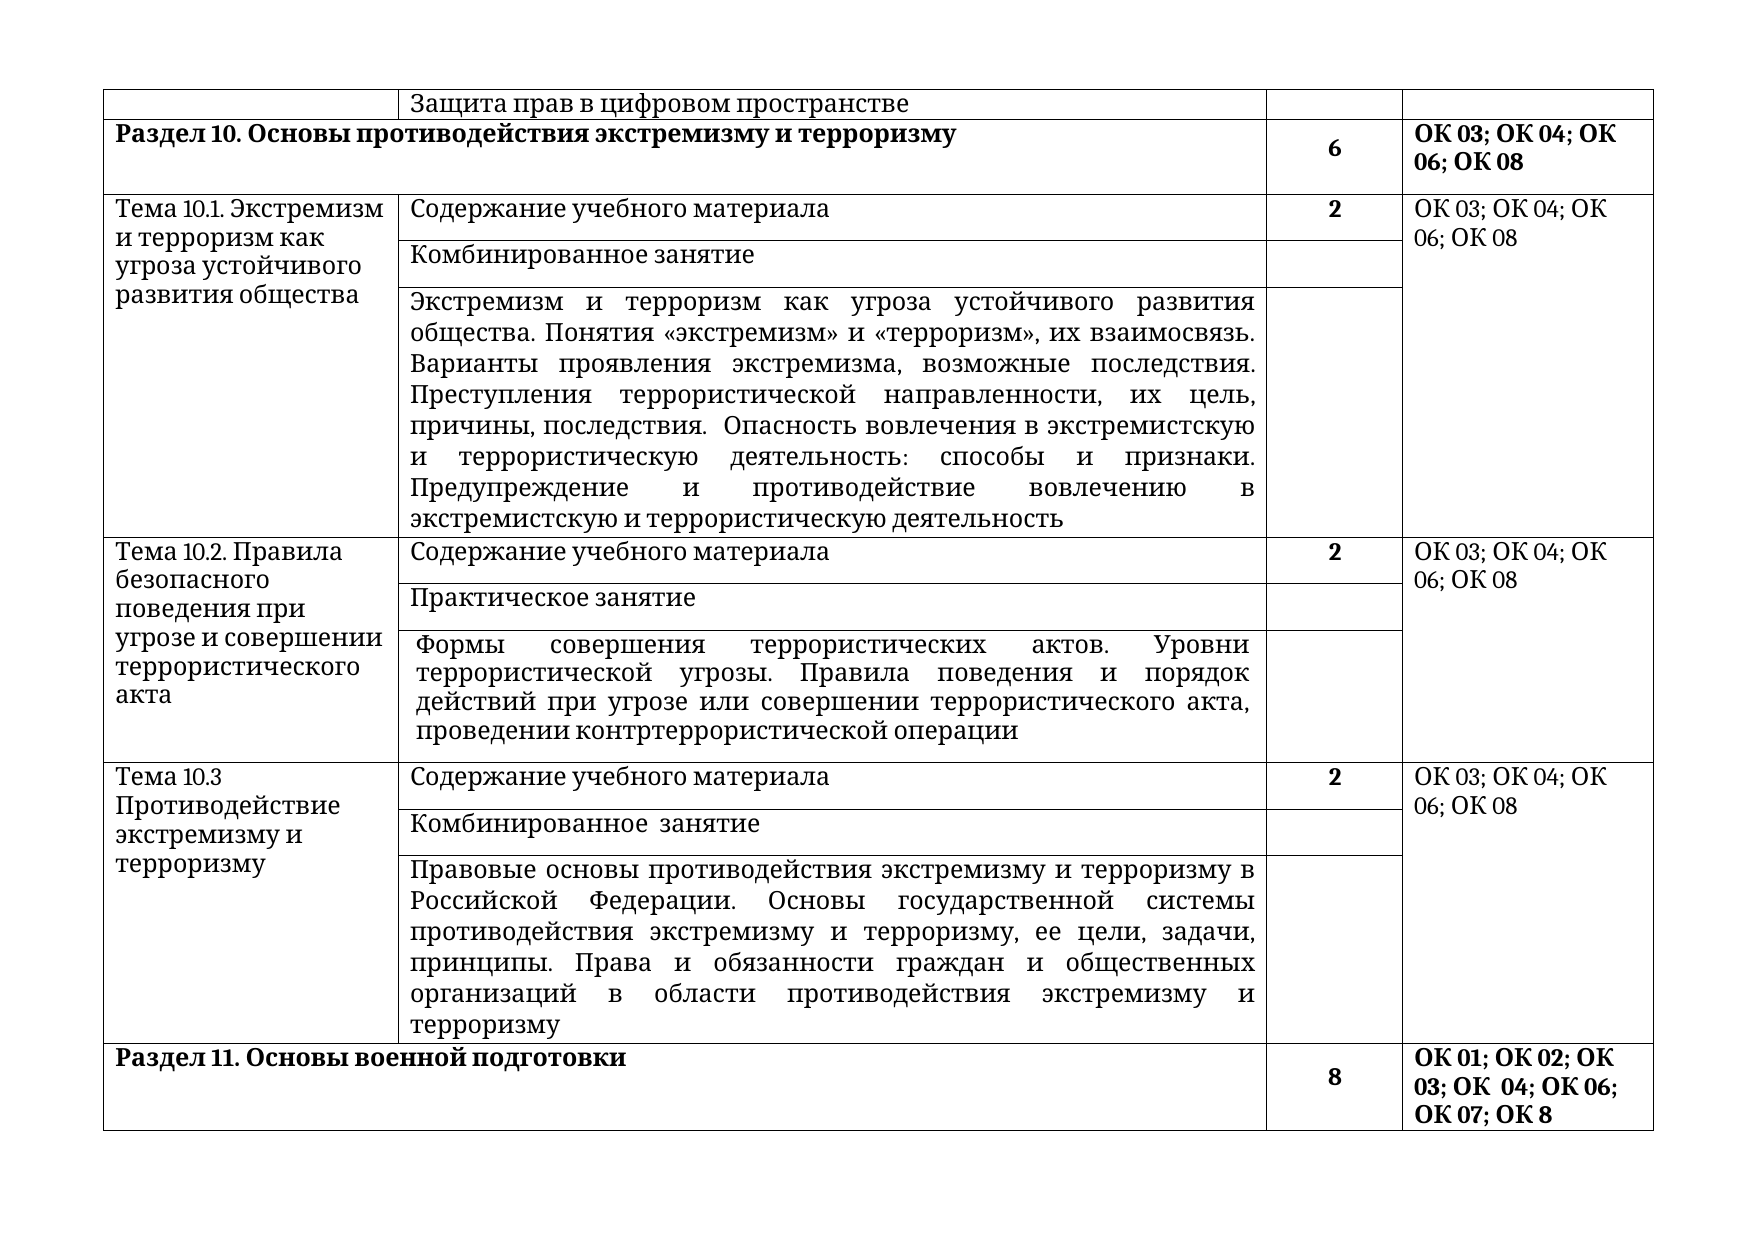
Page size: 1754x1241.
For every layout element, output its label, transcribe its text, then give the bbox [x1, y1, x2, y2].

table_cell Экстремизм и терроризм как угроза устойчивого развития общества. Понятия «экстремизм» и «терроризм», их взаимосвязь. Варианты проявления экстремизма, возможные последствия. Преступления террористической направленности, их цель, причины, последствия. Опасность вовлечения в экстремистскую и террористическую деятельность: способы и признаки. Предупреждение и противодействие вовлечению в экстремистскую и террористическую деятельность [399, 288, 1266, 537]
table_cell ОК 03; ОК 04; ОК 06; ОК 08 [1403, 195, 1653, 537]
table_cell Раздел 11. Основы военной подготовки [104, 1044, 1266, 1130]
table_cell 2 [1267, 195, 1402, 240]
table_cell Содержание учебного материала [399, 538, 1266, 583]
table_cell Содержание учебного материала [399, 763, 1266, 809]
table_cell 8 [1267, 1044, 1402, 1130]
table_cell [399, 90, 1266, 118]
table_cell [1267, 810, 1402, 855]
table_cell Практическое занятие [399, 584, 1266, 629]
table_cell Правовые основы противодействия экстремизму и терроризму в Российской Федерации. Основы государственной системы противодействия экстремизму и терроризму, ее цели, задачи, принципы. Права и обязанности граждан и общественных организаций в области противодействия экстремизму и терроризму [399, 856, 1266, 1043]
table_cell Комбинированное занятие [399, 810, 1266, 855]
table_cell Тема 10.3 Противодействие экстремизму и терроризму [104, 763, 398, 1043]
table_cell [1267, 584, 1402, 629]
table_cell 2 [1267, 763, 1402, 809]
table_cell ОК 03; ОК 04; ОК 06; ОК 08 [1403, 763, 1653, 1043]
table_cell 2 [1267, 538, 1402, 583]
table_cell [1267, 90, 1402, 118]
table_cell Тема 10.2. Правила безопасного поведения при угрозе и совершении террористического акта [104, 538, 398, 762]
table_cell Формы совершения террористических актов. Уровни террористической угрозы. Правила поведения и порядок действий при угрозе или совершении террористического акта, проведении контртеррористической операции [399, 631, 1266, 762]
table_cell Тема 10.1. Экстремизм и терроризм как угроза устойчивого развития общества [104, 195, 398, 537]
table_cell 6 [1267, 120, 1402, 194]
table_cell [1267, 288, 1402, 537]
table_cell ОК 03; ОК 04; ОК 06; ОК 08 [1403, 120, 1653, 194]
table_cell Раздел 10. Основы противодействия экстремизму и терроризму [104, 120, 1266, 194]
table_cell Содержание учебного материала [399, 195, 1266, 240]
table_cell [1267, 856, 1402, 1043]
table_cell [1267, 241, 1402, 287]
table_cell [1267, 631, 1402, 762]
table_cell ОК 01; ОК 02; ОК 03; ОК 04; ОК 06; ОК 07; ОК 8 [1403, 1044, 1653, 1130]
table_cell Комбинированное занятие [399, 241, 1266, 287]
table_cell ОК 03; ОК 04; ОК 06; ОК 08 [1403, 538, 1653, 762]
